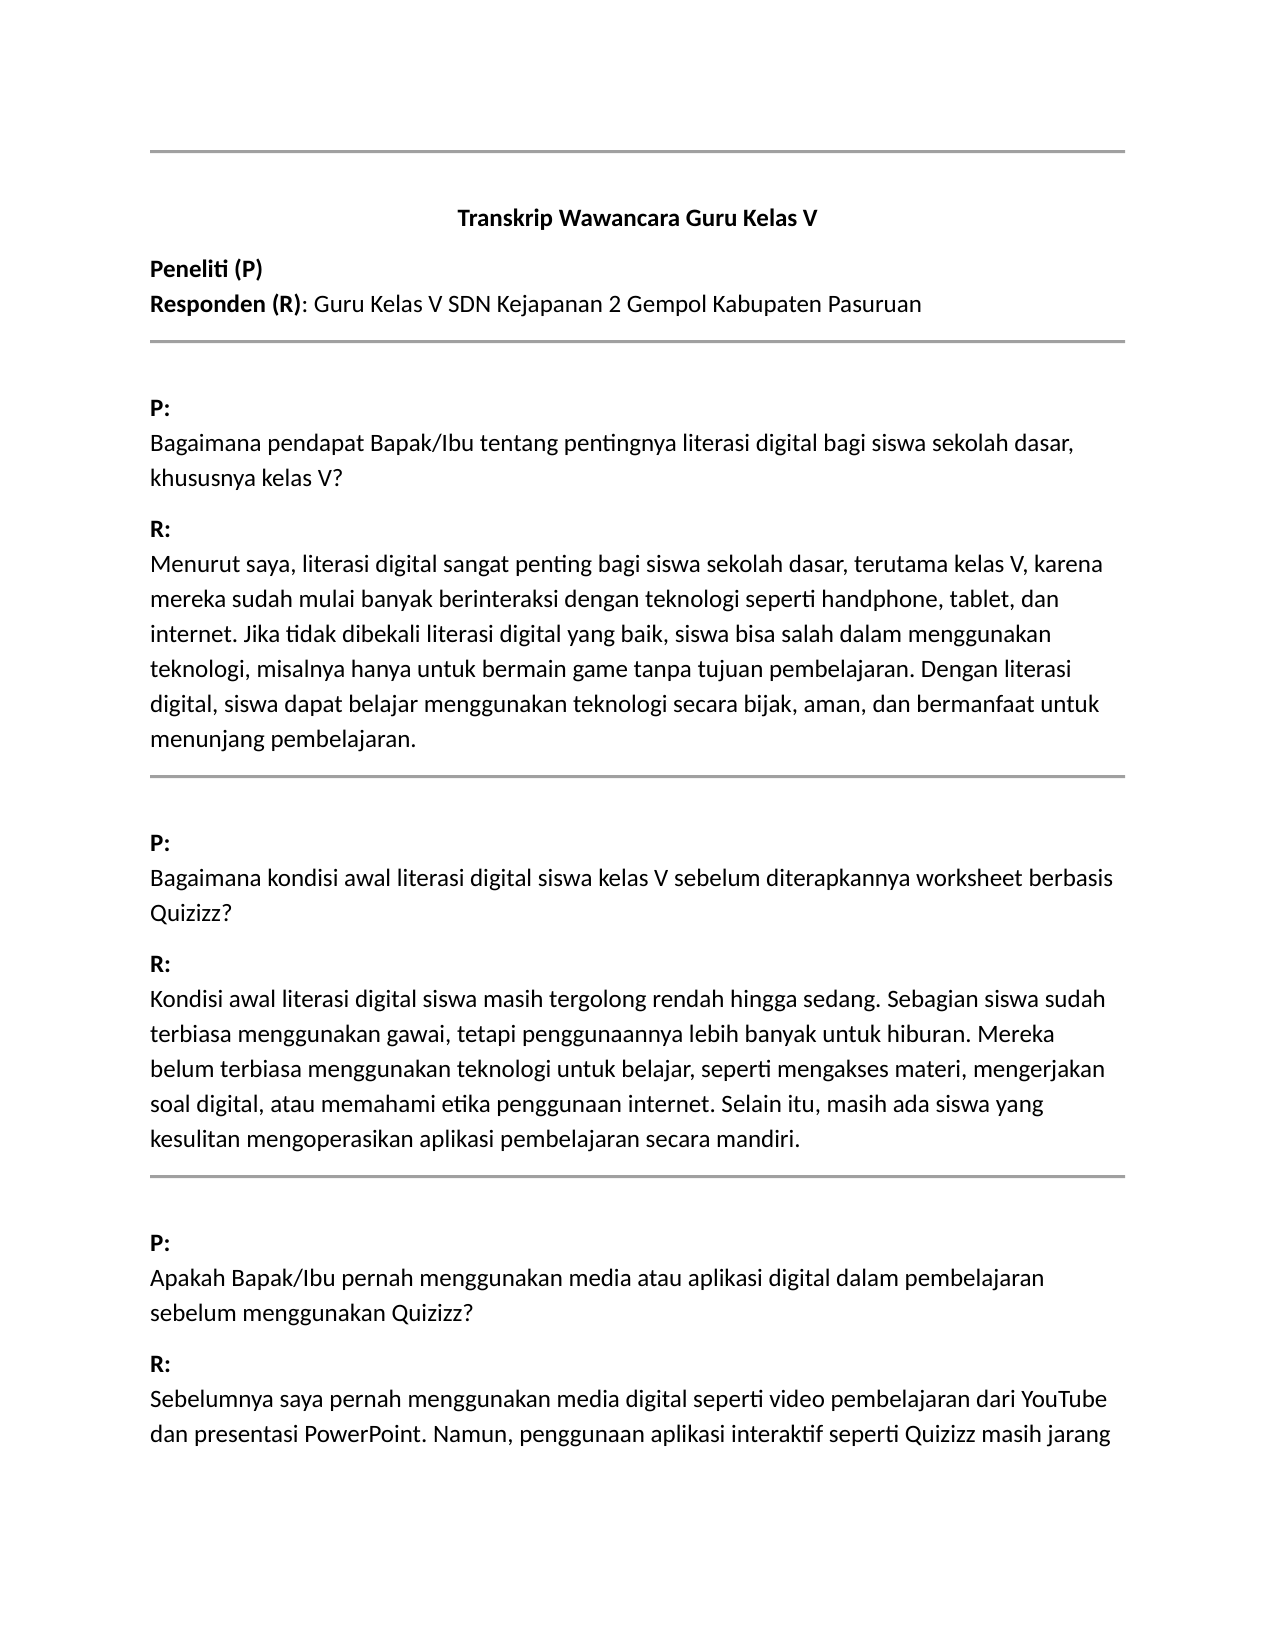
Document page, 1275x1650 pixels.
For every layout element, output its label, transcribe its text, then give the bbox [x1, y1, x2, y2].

text P: Bagaimana pendapat Bapak/Ibu tentang pentingnya literasi digital bagi siswa sekolah dasar, khususnya kelas V? [150, 392, 1125, 492]
text Transkrip Wawancara Guru Kelas V [150, 202, 1125, 232]
text R: Kondisi awal literasi digital siswa masih tergolong rendah hingga sedang. Sebagian siswa sudah terbiasa menggunakan gawai, tetapi penggunaannya lebih banyak untuk hiburan. Mereka belum terbiasa menggunakan teknologi untuk belajar, seperti mengakses materi, mengerjakan soal digital, atau memahami etika penggunaan internet. Selain itu, masih ada siswa yang kesulitan mengoperasikan aplikasi pembelajaran secara mandiri. [150, 948, 1125, 1154]
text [150, 1348, 1125, 1449]
text Peneliti (P) Responden (R): Guru Kelas V SDN Kejapanan 2 Gempol Kabupaten Pasuruan [150, 253, 1125, 319]
text R: Menurut saya, literasi digital sangat penting bagi siswa sekolah dasar, terutama kelas V, karena mereka sudah mulai banyak berinteraksi dengan teknologi seperti handphone, tablet, dan internet. Jika tidak dibekali literasi digital yang baik, siswa bisa salah dalam menggunakan teknologi, misalnya hanya untuk bermain game tanpa tujuan pembelajaran. Dengan literasi digital, siswa dapat belajar menggunakan teknologi secara bijak, aman, dan bermanfaat untuk menunjang pembelajaran. [150, 513, 1125, 754]
text P: Bagaimana kondisi awal literasi digital siswa kelas V sebelum diterapkannya worksheet berbasis Quizizz? [150, 827, 1125, 927]
text P: Apakah Bapak/Ibu pernah menggunakan media atau aplikasi digital dalam pembelajaran sebelum menggunakan Quizizz? [150, 1227, 1125, 1327]
